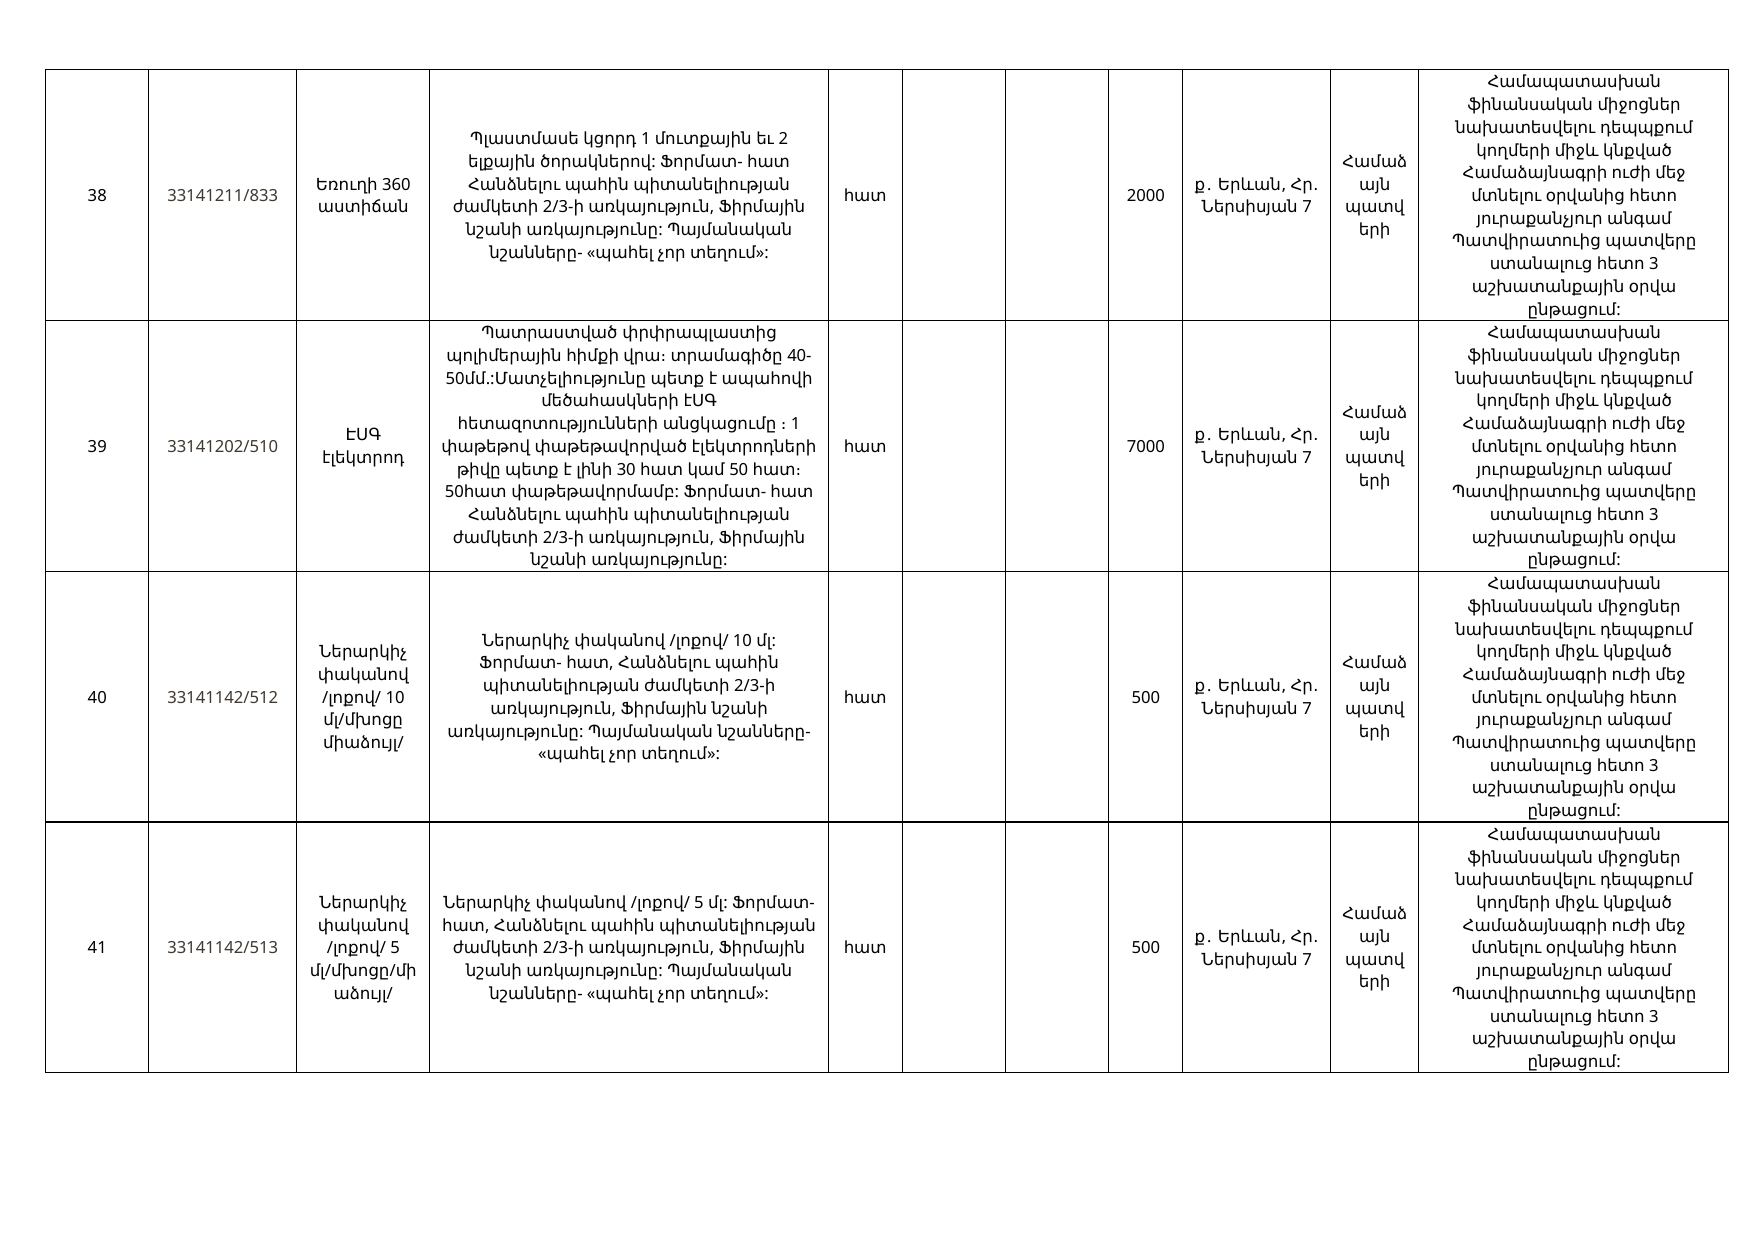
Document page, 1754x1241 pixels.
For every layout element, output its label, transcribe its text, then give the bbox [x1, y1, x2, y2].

table_cell 40 [46, 572, 148, 821]
table_cell 33141142/513 [149, 823, 296, 1072]
table_cell Համաձայն պատվերի [1331, 823, 1418, 1072]
table_cell Եռուղի 360 աստիճան [297, 70, 429, 320]
table_cell 500 [1109, 823, 1182, 1072]
table_cell ԷՍԳ էլեկտրոդ [297, 321, 429, 571]
table_cell 7000 [1109, 321, 1182, 571]
table_cell Ներարկիչ փականով /լոքով/ 10 մլ: Ֆորմատ- հատ, Հանձնելու պահին պիտանելիության ժամկետի 2/3-ի առկայություն, Ֆիրմային նշանի առկայությունը: Պայմանական նշանները- «պահել չոր տեղում»: [430, 572, 828, 821]
table_cell Պլաստմասե կցորդ 1 մուտքային եւ 2 ելքային ծորակներով: Ֆորմատ- հատ Հանձնելու պահին պիտանելիության ժամկետի 2/3-ի առկայություն, Ֆիրմային նշանի առկայությունը: Պայմանական նշանները- «պահել չոր տեղում»: [430, 70, 828, 320]
table_cell [1006, 321, 1108, 571]
table_cell Համաձայն պատվերի [1331, 321, 1418, 571]
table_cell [1183, 70, 1330, 320]
table_cell [1006, 823, 1108, 1072]
table_cell 38 [46, 70, 148, 320]
table_cell հատ [829, 321, 902, 571]
table_cell 33141211/833 [149, 70, 296, 320]
table_cell Համաձայն պատվերի [1331, 572, 1418, 821]
table_cell [903, 321, 1005, 571]
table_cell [1419, 70, 1728, 320]
table_cell ք․ Երևան, Հր․ Ներսիսյան 7 [1183, 321, 1330, 571]
table_cell հատ [829, 823, 902, 1072]
table_cell 39 [46, 321, 148, 571]
table_cell Ներարկիչ փականով /լոքով/ 5 մլ/մխոցը/միաձույլ/ [297, 823, 429, 1072]
table_cell [903, 70, 1005, 320]
table_cell [903, 823, 1005, 1072]
table_cell 500 [1109, 572, 1182, 821]
table_cell 33141202/510 [149, 321, 296, 571]
table_cell Ներարկիչ փականով /լոքով/ 5 մլ: Ֆորմատ- հատ, Հանձնելու պահին պիտանելիության ժամկետի 2/3-ի առկայություն, Ֆիրմային նշանի առկայությունը: Պայմանական նշանները- «պահել չոր տեղում»: [430, 823, 828, 1072]
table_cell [1419, 823, 1728, 1072]
table_cell ք․ Երևան, Հր․ Ներսիսյան 7 [1183, 572, 1330, 821]
table_cell [1006, 70, 1108, 320]
table_cell 41 [46, 823, 148, 1072]
table_cell Համաձայն պատվերի [1331, 70, 1418, 320]
table_cell 2000 [1109, 70, 1182, 320]
table_cell հատ [829, 572, 902, 821]
table_cell [1006, 572, 1108, 821]
table_cell Պատրաստված փրփրապլաստից պոլիմերային հիմքի վրա։ տրամագիծը 40-50մմ.:Մատչելիությունը պետք է ապահովի մեծահասկների էՍԳ հետազոտությյունների անցկացումը ։ 1 փաթեթով փաթեթավորված էլեկտրոդների թիվը պետք է լինի 30 հատ կամ 50 հատ։ 50հատ փաթեթավորմամբ: Ֆորմատ- հատ Հանձնելու պահին պիտանելիության ժամկետի 2/3-ի առկայություն, Ֆիրմային նշանի առկայությունը: [430, 321, 828, 571]
table_cell [903, 572, 1005, 821]
table_cell Ներարկիչ փականով /լոքով/ 10 մլ/մխոցը միաձույլ/ [297, 572, 429, 821]
table_cell 33141142/512 [149, 572, 296, 821]
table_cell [1183, 823, 1330, 1072]
table_cell հատ [829, 70, 902, 320]
